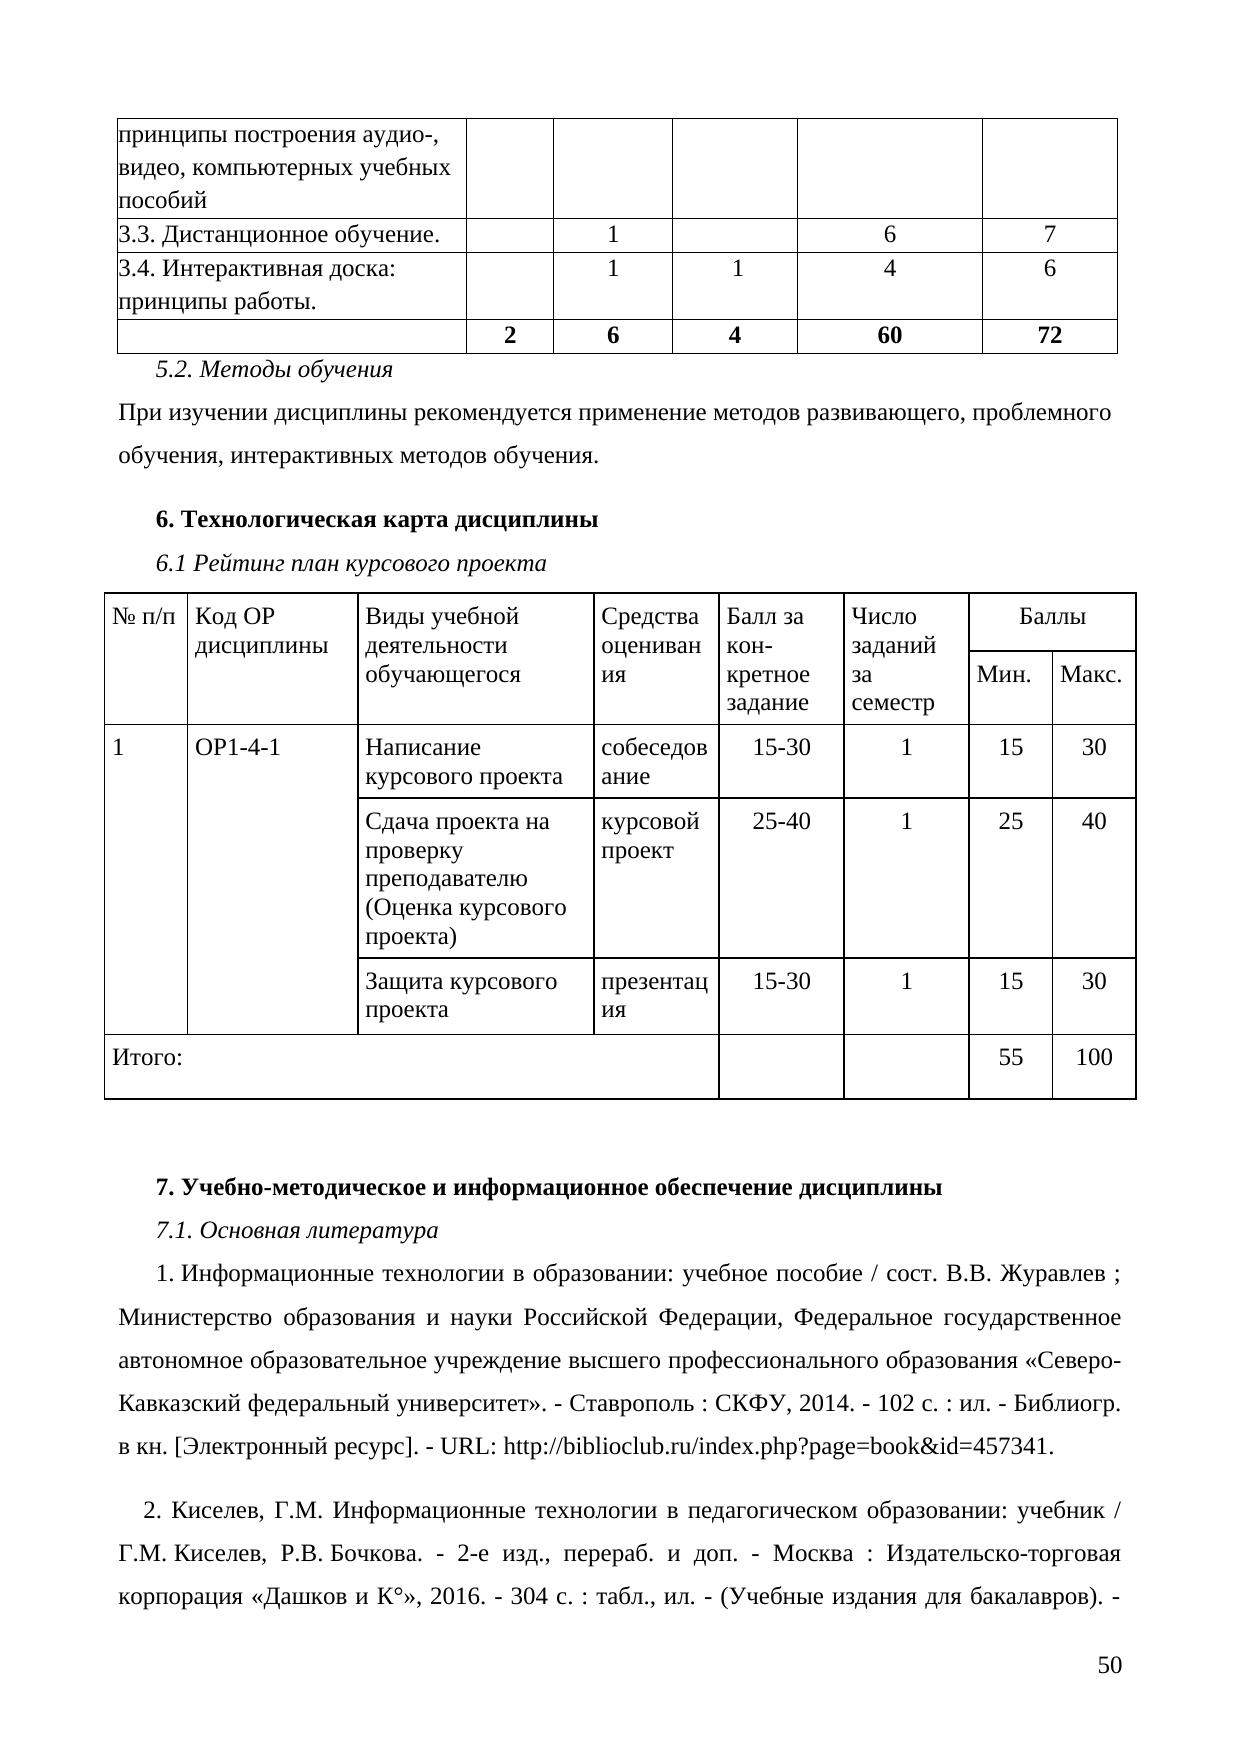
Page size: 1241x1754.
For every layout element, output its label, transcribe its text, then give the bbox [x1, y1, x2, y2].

text При изучении дисциплины рекомендуется применение методов развивающего, проблемного обучения, интерактивных методов обучения. [118, 397, 1122, 469]
table_cell ОР1-4-1 [188, 725, 357, 1034]
list Информационные технологии в образовании: учебное пособие / сост. В.В. Журавлев ; Министерство образования и науки Российской Федерации, Федеральное государственное автономное образовательное учреждение высшего профессионального образования «Северо-Кавказский федеральный университет». - Ставрополь : СКФУ, 2014. - 102 с. : ил. - Библиогр. в кн. [Электронный ресурс]. - URL: http://biblioclub.ru/index.php?page=book&id=457341. [118, 1258, 1122, 1460]
table_cell Итого: [105, 1035, 718, 1098]
subtitle 6. Технологическая карта дисциплины [118, 504, 1122, 533]
table_cell 1 [845, 725, 968, 797]
table_cell 1 [105, 725, 187, 1034]
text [118, 1495, 1122, 1610]
table_cell 72 [983, 320, 1117, 353]
table_cell 4 [673, 320, 797, 353]
table_cell 3.3. Дистанционное обучение. [118, 219, 466, 252]
subtitle 6.1 Рейтинг план курсового проекта [118, 548, 1122, 576]
table_cell 8 [983, 119, 1117, 218]
table_cell Мин. [970, 652, 1052, 723]
table_cell 6 [983, 253, 1117, 319]
table_cell 6 [798, 119, 982, 218]
table_cell 1 [554, 119, 672, 218]
table_cell [845, 1035, 968, 1098]
table_cell [673, 219, 797, 252]
table_cell Защита курсового проекта [359, 959, 593, 1034]
table_cell [720, 1035, 843, 1098]
table_cell собеседование [595, 725, 718, 797]
table_cell 30 [1053, 959, 1135, 1034]
table_header Число заданий за семестр [845, 594, 968, 723]
table_cell 6 [554, 320, 672, 353]
table_cell 1 [845, 959, 968, 1034]
subtitle 7. Учебно-методическое и информационное обеспечение дисциплины [118, 1172, 1122, 1201]
table_header № п/п [105, 594, 187, 723]
table_cell 3.4. Интерактивная доска: принципы работы. [118, 253, 466, 319]
table_cell Макс. [1053, 652, 1135, 723]
table_header Баллы [970, 594, 1135, 650]
table_cell 60 [798, 320, 982, 353]
table_cell 15-30 [720, 725, 843, 797]
table_cell курсовой проект [595, 799, 718, 957]
table_header Код ОР дисциплины [188, 594, 357, 723]
table_cell 15-30 [720, 959, 843, 1034]
table_header Виды учебной деятельности обучающегося [359, 594, 593, 723]
table_cell 1 [845, 799, 968, 957]
table_cell презентация [595, 959, 718, 1034]
table_cell 25-40 [720, 799, 843, 957]
table_cell 4 [798, 253, 982, 319]
table_cell 6 [798, 219, 982, 252]
subtitle 5.2. Методы обучения [118, 354, 1122, 383]
table_cell 15 [970, 725, 1052, 797]
subtitle 7.1. Основная литература [118, 1215, 1122, 1244]
table_cell Сдача проекта на проверку преподавателю (Оценка курсового проекта) [359, 799, 593, 957]
table_cell 100 [1053, 1035, 1135, 1098]
table_cell 30 [1053, 725, 1135, 797]
table_cell [467, 119, 553, 218]
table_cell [118, 119, 466, 218]
table_cell 1 [554, 253, 672, 319]
table_cell 25 [970, 799, 1052, 957]
table_cell 2 [467, 320, 553, 353]
table_cell 1 [554, 219, 672, 252]
table_cell Написание курсового проекта [359, 725, 593, 797]
table_cell 7 [983, 219, 1117, 252]
table_header Балл за кон-кретное задание [720, 594, 843, 723]
table_cell [467, 253, 553, 319]
table_cell 1 [673, 253, 797, 319]
table_cell 40 [1053, 799, 1135, 957]
table_header Средства оценивания [595, 594, 718, 723]
table_cell 55 [970, 1035, 1052, 1098]
table_cell 15 [970, 959, 1052, 1034]
table_cell [467, 219, 553, 252]
table_cell 1 [673, 119, 797, 218]
table_cell [118, 320, 466, 353]
